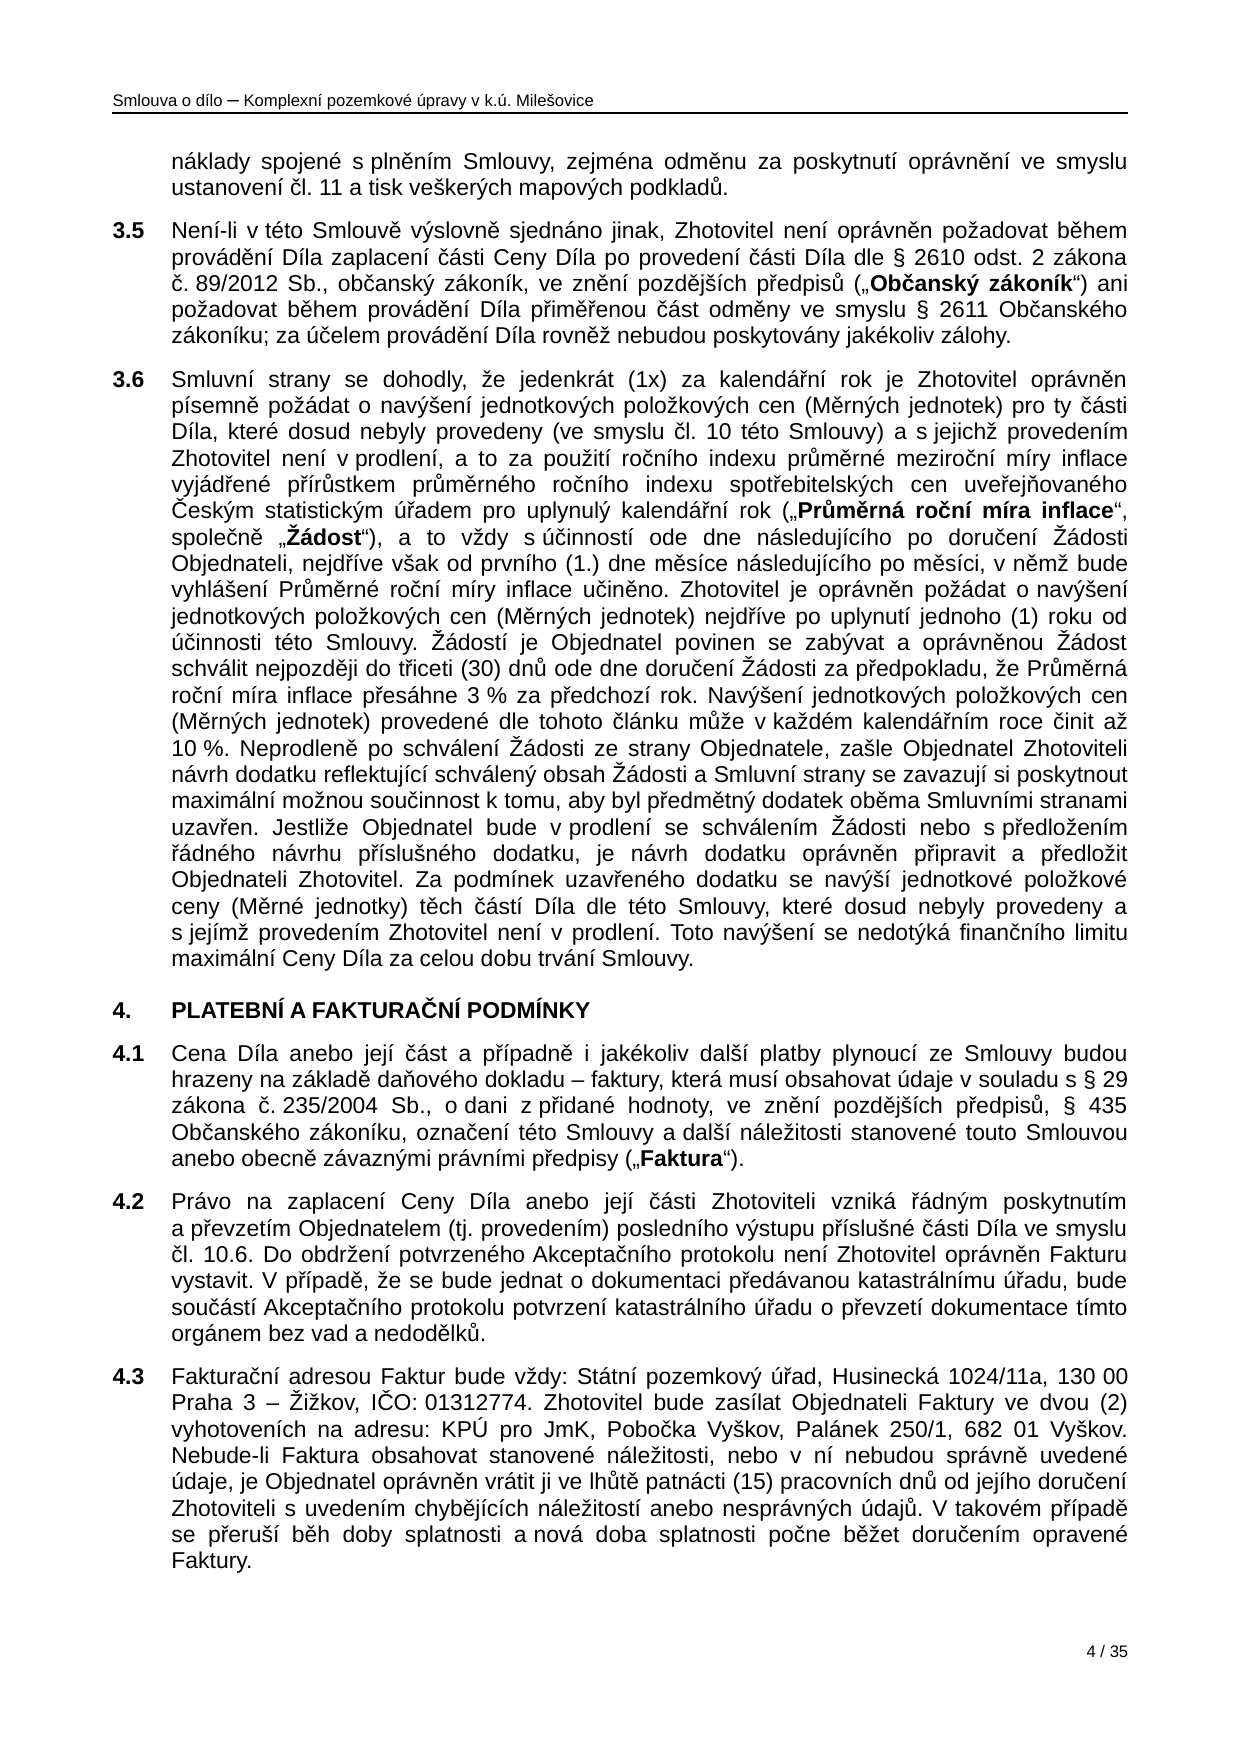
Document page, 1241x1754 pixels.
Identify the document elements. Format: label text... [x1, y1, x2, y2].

text Platební a fakturační podmínky [112, 997, 1128, 1023]
text Smluvní strany se dohodly, že jedenkrát (1x) za kalendářní rok je Zhotovitel oprávněn písemně požádat o navýšení jednotkových položkových cen (Měrných jednotek) pro ty části Díla, které dosud nebyly provedeny (ve smyslu čl. 10 této Smlouvy) a s jejichž provedením Zhotovitel není v prodlení, a to za použití ročního indexu průměrné meziroční míry inflace vyjádřené přírůstkem průměrného ročního indexu spotřebitelských cen uveřejňovaného Českým statistickým úřadem pro uplynulý kalendářní rok („Průměrná roční míra inflace“, společně „Žádost“), a to vždy s účinností ode dne následujícího po doručení Žádosti Objednateli, nejdříve však od prvního (1.) dne měsíce následujícího po měsíci, v němž bude vyhlášení Průměrné roční míry inflace učiněno. Zhotovitel je oprávněn požádat o navýšení jednotkových položkových cen (Měrných jednotek) nejdříve po uplynutí jednoho (1) roku od účinnosti této Smlouvy. Žádostí je Objednatel povinen se zabývat a oprávněnou Žádost schválit nejpozději do třiceti (30) dnů ode dne doručení Žádosti za předpokladu, že Průměrná roční míra inflace přesáhne 3 % za předchozí rok. Navýšení jednotkových položkových cen (Měrných jednotek) provedené dle tohoto článku může v každém kalendářním roce činit až 10 %. Neprodleně po schválení Žádosti ze strany Objednatele, zašle Objednatel Zhotoviteli návrh dodatku reflektující schválený obsah Žádosti a Smluvní strany se zavazují si poskytnout maximální možnou součinnost k tomu, aby byl předmětný dodatek oběma Smluvními stranami uzavřen. Jestliže Objednatel bude v prodlení se schválením Žádosti nebo s předložením řádného návrhu příslušného dodatku, je návrh dodatku oprávněn připravit a předložit Objednateli Zhotovitel. Za podmínek uzavřeného dodatku se navýší jednotkové položkové ceny (Měrné jednotky) těch částí Díla dle této Smlouvy, které dosud nebyly provedeny a s jejímž provedením Zhotovitel není v prodlení. Toto navýšení se nedotýká finančního limitu maximální Ceny Díla za celou dobu trvání Smlouvy. [112, 366, 1128, 972]
text Fakturační adresou Faktur bude vždy: Státní pozemkový úřad, Husinecká 1024/11a, 130 00 Praha 3 – Žižkov, IČO: 01312774. Zhotovitel bude zasílat Objednateli Faktury ve dvou (2) vyhotoveních na adresu: KPÚ pro JmK, Pobočka Vyškov, Palánek 250/1, 682 01 Vyškov. Nebude-li Faktura obsahovat stanovené náležitosti, nebo v ní nebudou správně uvedené údaje, je Objednatel oprávněn vrátit ji ve lhůtě patnácti (15) pracovních dnů od jejího doručení Zhotoviteli s uvedením chybějících náležitostí anebo nesprávných údajů. V takovém případě se přeruší běh doby splatnosti a nová doba splatnosti počne běžet doručením opravené Faktury. [112, 1363, 1128, 1574]
text Cena Díla anebo její část a případně i jakékoliv další platby plynoucí ze Smlouvy budou hrazeny na základě daňového dokladu – faktury, která musí obsahovat údaje v souladu s § 29 zákona č. 235/2004 Sb., o dani z přidané hodnoty, ve znění pozdějších předpisů, § 435 Občanského zákoníku, označení této Smlouvy a další náležitosti stanovené touto Smlouvou anebo obecně závaznými právními předpisy („Faktura“). [112, 1040, 1128, 1171]
text Právo na zaplacení Ceny Díla anebo její části Zhotoviteli vzniká řádným poskytnutím a převzetím Objednatelem (tj. provedením) posledního výstupu příslušné části Díla ve smyslu čl. 10.6. Do obdržení potvrzeného Akceptačního protokolu není Zhotovitel oprávněn Fakturu vystavit. V případě, že se bude jednat o dokumentaci předávanou katastrálnímu úřadu, bude součástí Akceptačního protokolu potvrzení katastrálního úřadu o převzetí dokumentace tímto orgánem bez vad a nedodělků. [112, 1188, 1128, 1346]
text Není-li v této Smlouvě výslovně sjednáno jinak, Zhotovitel není oprávněn požadovat během provádění Díla zaplacení části Ceny Díla po provedení části Díla dle § 2610 odst. 2 zákona č. 89/2012 Sb., občanský zákoník, ve znění pozdějších předpisů („Občanský zákoník“) ani požadovat během provádění Díla přiměřenou část odměny ve smyslu § 2611 Občanského zákoníku; za účelem provádění Díla rovněž nebudou poskytovány jakékoliv zálohy. [112, 217, 1128, 349]
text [112, 148, 1128, 200]
